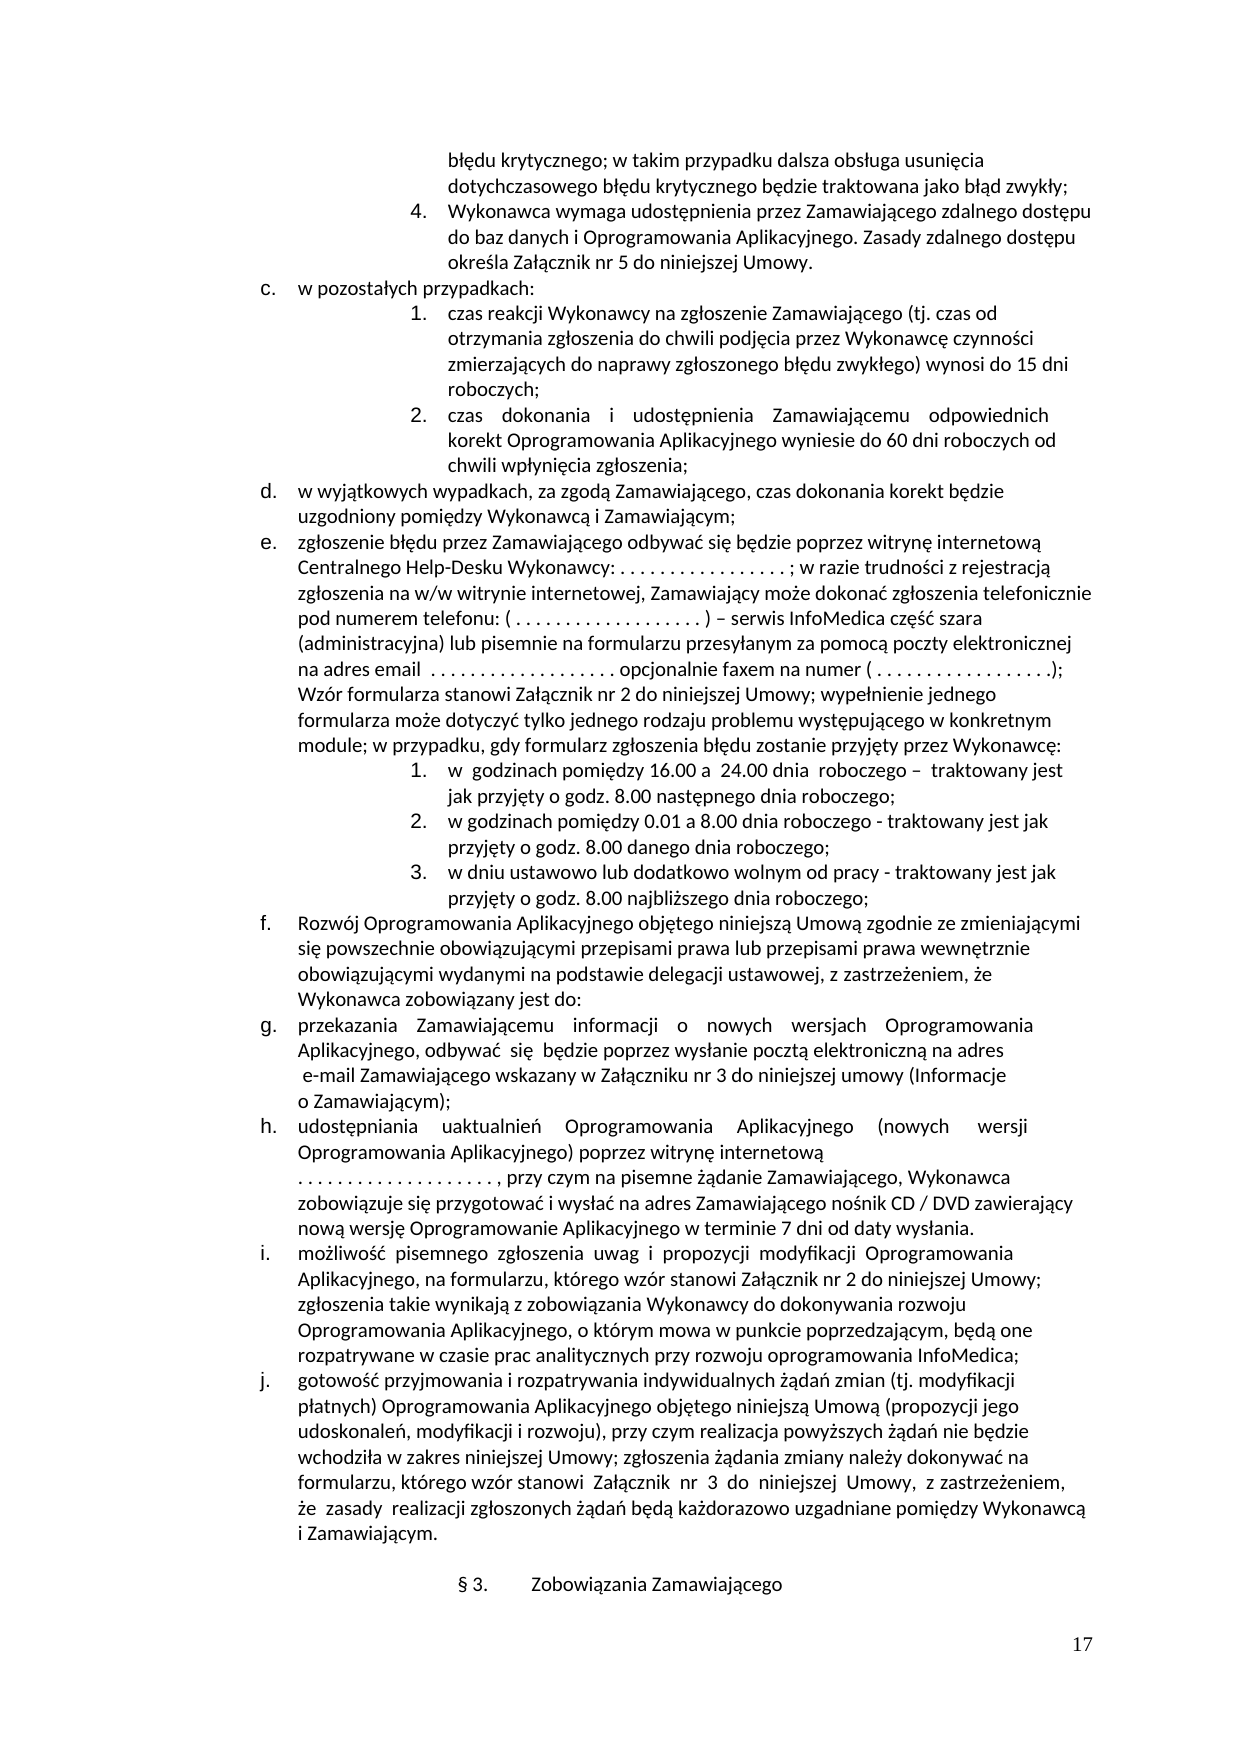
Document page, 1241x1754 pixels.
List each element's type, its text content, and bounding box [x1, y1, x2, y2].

list w wyjątkowych wypadkach, za zgodą Zamawiającego, czas dokonania korekt będzie uzgodniony pomiędzy Wykonawcą i Zamawiającym; [260, 478, 1093, 529]
list zgłoszenie błędu przez Zamawiającego odbywać się będzie poprzez witrynę internetową Centralnego Help-Desku Wykonawcy: . . . . . . . . . . . . . . . . . ; w razie trudności z rejestracją zgłoszenia na w/w witrynie internetowej, Zamawiający może dokonać zgłoszenia telefonicznie pod numerem telefonu: ( . . . . . . . . . . . . . . . . . . . ) – serwis InfoMedica część szara (administracyjna) lub pisemnie na formularzu przesyłanym za pomocą poczty elektronicznej na adres email . . . . . . . . . . . . . . . . . . . opcjonalnie faxem na numer ( . . . . . . . . . . . . . . . . . .); Wzór formularza stanowi Załącznik nr 2 do niniejszej Umowy; wypełnienie jednego formularza może dotyczyć tylko jednego rodzaju problemu występującego w konkretnym module; w przypadku, gdy formularz zgłoszenia błędu zostanie przyjęty przez Wykonawcę: [260, 529, 1093, 758]
list Wykonawca wymaga udostępnienia przez Zamawiającego zdalnego dostępu do baz danych i Oprogramowania Aplikacyjnego. Zasady zdalnego dostępu określa Załącznik nr 5 do niniejszej Umowy. [410, 198, 1093, 275]
list w godzinach pomiędzy 0.01 a 8.00 dnia roboczego - traktowany jest jak przyjęty o godz. 8.00 danego dnia roboczego; [410, 808, 1093, 859]
list w pozostałych przypadkach: [260, 275, 1093, 300]
list przekazania Zamawiającemu informacji o nowych wersjach Oprogramowania Aplikacyjnego, odbywać się będzie poprzez wysłanie pocztą elektroniczną na adres e-mail Zamawiającego wskazany w Załączniku nr 3 do niniejszej umowy (Informacje o Zamawiającym); [260, 1012, 1093, 1113]
list możliwość pisemnego zgłoszenia uwag i propozycji modyfikacji Oprogramowania Aplikacyjnego, na formularzu, którego wzór stanowi Załącznik nr 2 do niniejszej Umowy; zgłoszenia takie wynikają z zobowiązania Wykonawcy do dokonywania rozwoju Oprogramowania Aplikacyjnego, o którym mowa w punkcie poprzedzającym, będą one rozpatrywane w czasie prac analitycznych przy rozwoju oprogramowania InfoMedica; [260, 1241, 1093, 1368]
list w godzinach pomiędzy 16.00 a 24.00 dnia roboczego – traktowany jest jak przyjęty o godz. 8.00 następnego dnia roboczego; [410, 758, 1093, 808]
list udostępniania uaktualnień Oprogramowania Aplikacyjnego (nowych wersji Oprogramowania Aplikacyjnego) poprzez witrynę internetową . . . . . . . . . . . . . . . . . . . . , przy czym na pisemne żądanie Zamawiającego, Wykonawca zobowiązuje się przygotować i wysłać na adres Zamawiającego nośnik CD / DVD zawierający nową wersję Oprogramowanie Aplikacyjnego w terminie 7 dni od daty wysłania. [260, 1113, 1093, 1241]
list czas dokonania i udostępnienia Zamawiającemu odpowiednich korekt Oprogramowania Aplikacyjnego wyniesie do 60 dni roboczych od chwili wpłynięcia zgłoszenia; [410, 402, 1093, 478]
list gotowość przyjmowania i rozpatrywania indywidualnych żądań zmian (tj. modyfikacji płatnych) Oprogramowania Aplikacyjnego objętego niniejszą Umową (propozycji jego udoskonaleń, modyfikacji i rozwoju), przy czym realizacja powyższych żądań nie będzie wchodziła w zakres niniejszej Umowy; zgłoszenia żądania zmiany należy dokonywać na formularzu, którego wzór stanowi Załącznik nr 3 do niniejszej Umowy, z zastrzeżeniem, że zasady realizacji zgłoszonych żądań będą każdorazowo uzgadniane pomiędzy Wykonawcą i Zamawiającym. [260, 1368, 1093, 1546]
list czas reakcji Wykonawcy na zgłoszenie Zamawiającego (tj. czas od otrzymania zgłoszenia do chwili podjęcia przez Wykonawcę czynności zmierzających do naprawy zgłoszonego błędu zwykłego) wynosi do 15 dni roboczych; [410, 300, 1093, 402]
text § 3. Zobowiązania Zamawiającego [148, 1571, 1093, 1596]
list w dniu ustawowo lub dodatkowo wolnym od pracy - traktowany jest jak przyjęty o godz. 8.00 najbliższego dnia roboczego; [410, 859, 1093, 910]
list Rozwój Oprogramowania Aplikacyjnego objętego niniejszą Umową zgodnie ze zmieniającymi się powszechnie obowiązującymi przepisami prawa lub przepisami prawa wewnętrznie obowiązującymi wydanymi na podstawie delegacji ustawowej, z zastrzeżeniem, że Wykonawca zobowiązany jest do: [260, 910, 1093, 1012]
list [410, 148, 1093, 198]
